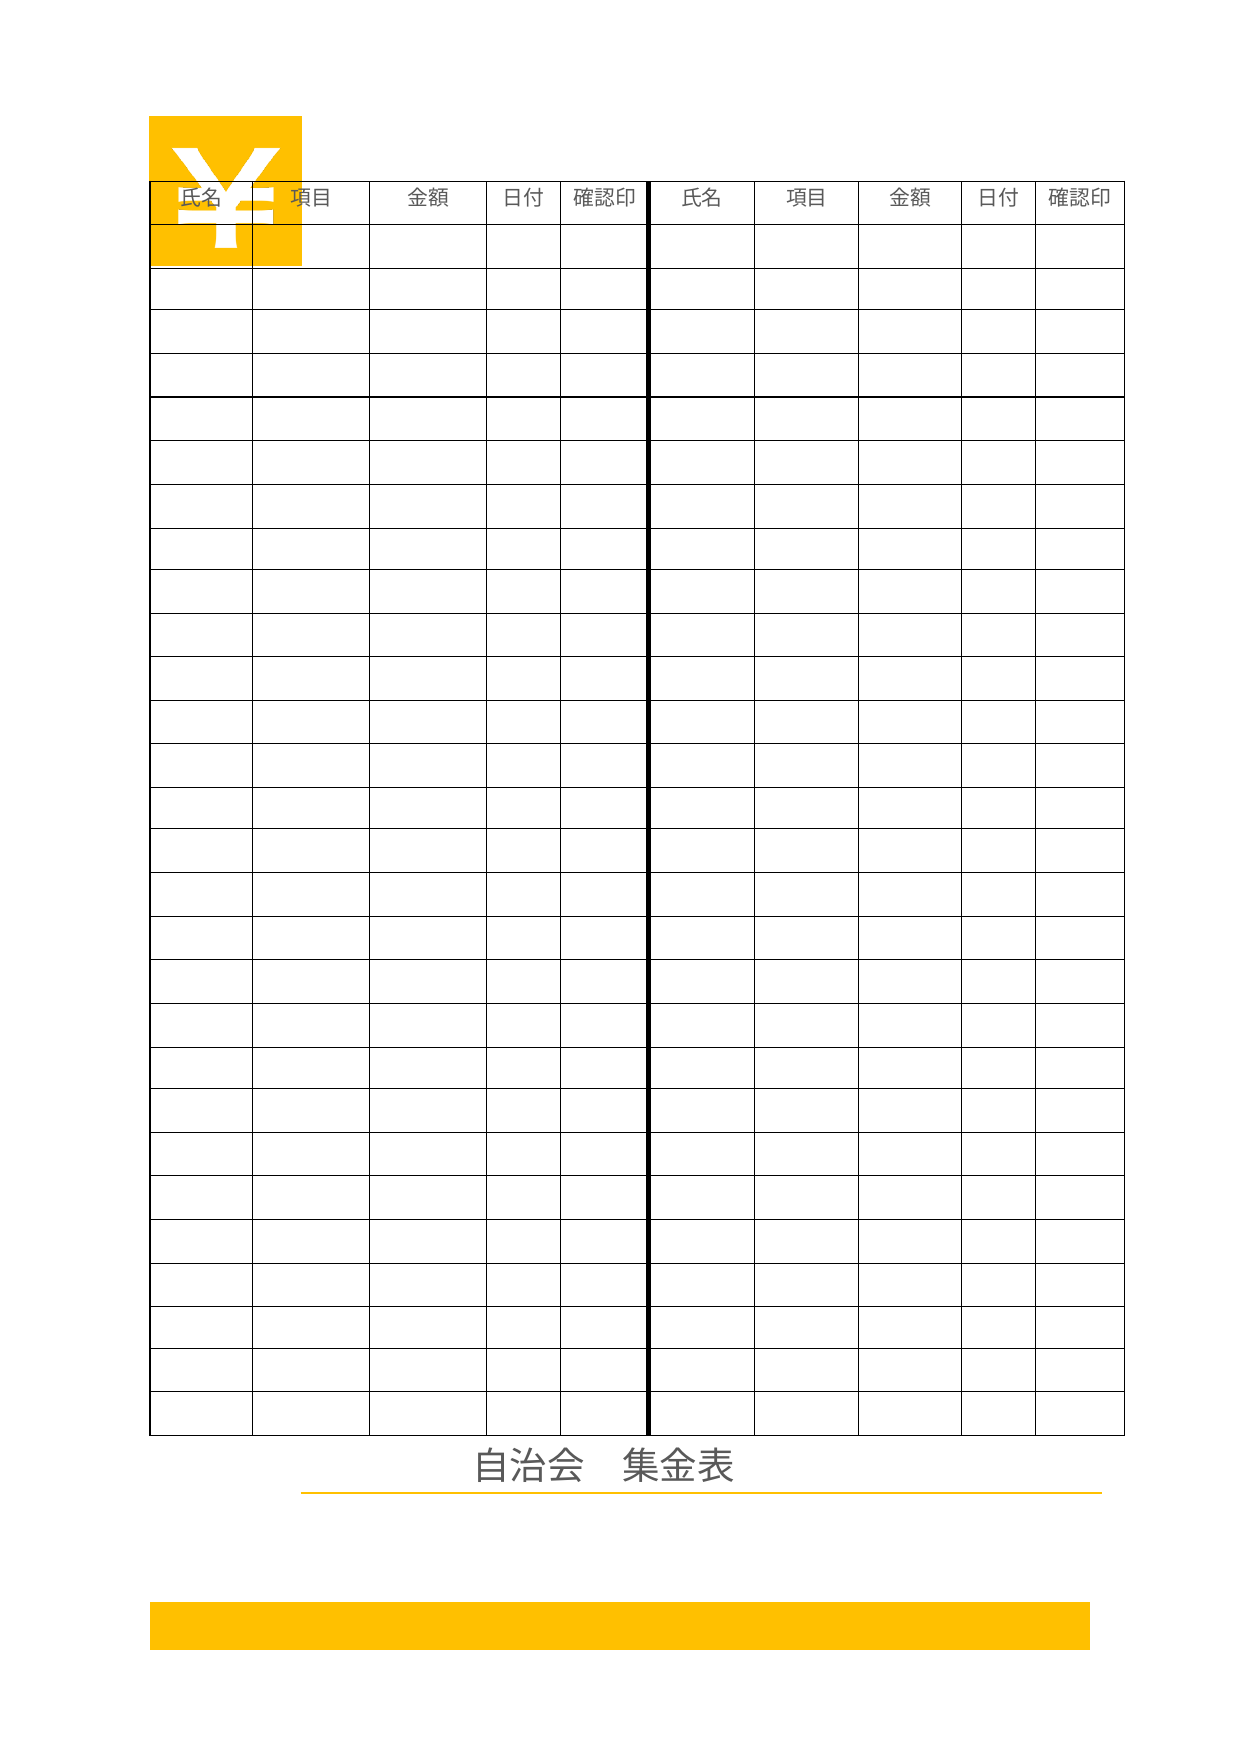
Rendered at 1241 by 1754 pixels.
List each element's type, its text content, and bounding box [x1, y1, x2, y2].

table_cell [755, 529, 858, 569]
table_cell [962, 744, 1035, 787]
table_cell [962, 1307, 1035, 1347]
table_cell [253, 960, 369, 1003]
table_cell [151, 701, 252, 743]
table_cell [561, 1307, 646, 1347]
table_cell [561, 657, 646, 700]
table_cell [1036, 529, 1124, 569]
table_cell [962, 310, 1035, 353]
table_cell [151, 1307, 252, 1347]
table_cell [651, 529, 754, 569]
table_cell [561, 701, 646, 743]
table_cell [962, 1048, 1035, 1088]
table_cell [962, 529, 1035, 569]
table_cell [755, 485, 858, 527]
table_cell [370, 269, 486, 309]
table_cell [962, 917, 1035, 959]
table_cell [253, 225, 369, 268]
table_cell [859, 614, 961, 656]
table_cell [1036, 1307, 1124, 1347]
table_cell [651, 701, 754, 743]
table_cell [151, 1220, 252, 1262]
table_cell [755, 1349, 858, 1391]
table_cell [151, 1089, 252, 1132]
table_cell [962, 1349, 1035, 1391]
table_cell [370, 1176, 486, 1219]
table_header 日付 [487, 182, 560, 224]
table_cell [962, 960, 1035, 1003]
table_cell [651, 1392, 754, 1435]
table_cell [859, 225, 961, 268]
table_cell [1036, 1220, 1124, 1262]
table_cell [487, 1264, 560, 1306]
table_cell [151, 614, 252, 656]
table_cell [859, 1048, 961, 1088]
table_cell [487, 614, 560, 656]
table_cell [253, 1349, 369, 1391]
table_cell [561, 310, 646, 353]
table_cell [859, 485, 961, 527]
table_header 氏名 [151, 182, 252, 224]
table_cell [487, 1392, 560, 1435]
table_cell [370, 570, 486, 612]
table_cell [561, 1176, 646, 1219]
table_cell [651, 570, 754, 612]
table_cell [487, 829, 560, 872]
table_cell [561, 873, 646, 916]
table_cell [962, 829, 1035, 872]
table_cell [151, 1349, 252, 1391]
table_cell [962, 788, 1035, 828]
table_cell [1036, 873, 1124, 916]
table_cell [253, 744, 369, 787]
table_cell [253, 570, 369, 612]
table_cell [859, 1349, 961, 1391]
table_cell [755, 917, 858, 959]
table_cell [151, 657, 252, 700]
table_cell [962, 1392, 1035, 1435]
table_cell [253, 1220, 369, 1262]
table_cell [859, 829, 961, 872]
table_cell [859, 744, 961, 787]
table_cell [370, 529, 486, 569]
table_cell [651, 829, 754, 872]
table_cell [151, 570, 252, 612]
table_cell [151, 1176, 252, 1219]
table_header 確認印 [1036, 182, 1124, 224]
table_cell [253, 1392, 369, 1435]
table_cell [370, 614, 486, 656]
table_cell [487, 269, 560, 309]
table_cell [755, 744, 858, 787]
table_cell [651, 1004, 754, 1047]
table_cell [151, 354, 252, 396]
table_cell [370, 1220, 486, 1262]
table_cell [487, 960, 560, 1003]
table_cell [755, 1089, 858, 1132]
table_cell [253, 1089, 369, 1132]
table_cell [962, 1264, 1035, 1306]
table_cell [561, 1048, 646, 1088]
table_header 日付 [962, 182, 1035, 224]
table_cell [253, 1307, 369, 1347]
table_cell [1036, 1264, 1124, 1306]
table_cell [561, 354, 646, 396]
table_cell [1036, 744, 1124, 787]
table_cell [253, 657, 369, 700]
table_cell [859, 1307, 961, 1347]
table_cell [962, 398, 1035, 440]
table_cell [651, 269, 754, 309]
table_cell [755, 829, 858, 872]
table_cell [755, 269, 858, 309]
table_cell [253, 1004, 369, 1047]
table_cell [561, 570, 646, 612]
table_cell [370, 701, 486, 743]
table_cell [370, 1004, 486, 1047]
table_cell [370, 873, 486, 916]
table_cell [370, 310, 486, 353]
table_cell [1036, 398, 1124, 440]
table_cell [151, 1392, 252, 1435]
table_cell [651, 657, 754, 700]
table_cell [859, 570, 961, 612]
table_cell [487, 1349, 560, 1391]
table_cell [253, 1264, 369, 1306]
table_cell [755, 960, 858, 1003]
table_cell [651, 1176, 754, 1219]
table_cell [651, 744, 754, 787]
table_cell [561, 960, 646, 1003]
table_cell [859, 354, 961, 396]
table_cell [755, 398, 858, 440]
table_cell [962, 657, 1035, 700]
table_cell [859, 701, 961, 743]
table_cell [1036, 485, 1124, 527]
table_cell [962, 225, 1035, 268]
table_cell [1036, 701, 1124, 743]
table_cell [1036, 1048, 1124, 1088]
table_cell [487, 1176, 560, 1219]
table_cell [755, 1307, 858, 1347]
table_cell [859, 398, 961, 440]
table_cell [962, 269, 1035, 309]
table_cell [1036, 441, 1124, 484]
table_cell [651, 1264, 754, 1306]
table_cell [651, 310, 754, 353]
table_cell [151, 1133, 252, 1175]
table_cell [487, 744, 560, 787]
table_cell [253, 1176, 369, 1219]
table_cell [651, 873, 754, 916]
table_cell [487, 310, 560, 353]
table_cell [755, 310, 858, 353]
table_cell [962, 1220, 1035, 1262]
table_cell [561, 1004, 646, 1047]
table_cell [962, 1004, 1035, 1047]
table_cell [370, 788, 486, 828]
table_header 項目 [755, 182, 858, 224]
table_cell [370, 657, 486, 700]
table_cell [561, 269, 646, 309]
table_cell [755, 1264, 858, 1306]
table_cell [370, 1264, 486, 1306]
table_cell [755, 657, 858, 700]
table_cell [253, 1133, 369, 1175]
table_cell [755, 225, 858, 268]
table_cell [755, 614, 858, 656]
table_cell [561, 1264, 646, 1306]
table_cell [561, 225, 646, 268]
table_cell [561, 614, 646, 656]
table_cell [561, 829, 646, 872]
table_cell [487, 441, 560, 484]
table_cell [487, 1004, 560, 1047]
table_cell [253, 310, 369, 353]
table_cell [370, 225, 486, 268]
table_cell [962, 570, 1035, 612]
table_cell [859, 1004, 961, 1047]
table_cell [651, 788, 754, 828]
table_cell [651, 1048, 754, 1088]
table_cell [487, 917, 560, 959]
table_cell [1036, 269, 1124, 309]
table_cell [962, 1176, 1035, 1219]
table_cell [1036, 917, 1124, 959]
table_cell [1036, 310, 1124, 353]
table_cell [487, 701, 560, 743]
table_cell [370, 441, 486, 484]
table_cell [370, 354, 486, 396]
table_cell [561, 1133, 646, 1175]
table_cell [253, 441, 369, 484]
table_cell [253, 614, 369, 656]
table_cell [755, 1176, 858, 1219]
table_cell [755, 570, 858, 612]
table_cell [151, 960, 252, 1003]
table_cell [487, 1089, 560, 1132]
table_cell [859, 917, 961, 959]
table_cell [370, 917, 486, 959]
table_cell [151, 225, 252, 268]
table_cell [253, 829, 369, 872]
table_cell [487, 354, 560, 396]
table_cell [253, 1048, 369, 1088]
table_cell [253, 529, 369, 569]
table_cell [253, 354, 369, 396]
table_cell [253, 917, 369, 959]
table_cell [1036, 614, 1124, 656]
table_cell [1036, 1089, 1124, 1132]
table_cell [487, 657, 560, 700]
table_cell [561, 441, 646, 484]
table_cell [370, 744, 486, 787]
table_cell [859, 873, 961, 916]
table_cell [755, 354, 858, 396]
table_cell [487, 1307, 560, 1347]
table_cell [487, 529, 560, 569]
table_cell [370, 960, 486, 1003]
table_cell [651, 917, 754, 959]
table_cell [755, 1392, 858, 1435]
table_cell [487, 398, 560, 440]
table_cell [561, 1392, 646, 1435]
table_cell [370, 1307, 486, 1347]
table_cell [151, 269, 252, 309]
table_cell [151, 1264, 252, 1306]
table_cell [651, 1349, 754, 1391]
table_cell [561, 1089, 646, 1132]
table_cell [370, 1392, 486, 1435]
table_cell [151, 310, 252, 353]
table_cell [859, 788, 961, 828]
table_cell [561, 744, 646, 787]
table_cell [370, 1349, 486, 1391]
table_header 項目 [253, 182, 369, 224]
table_cell [651, 1307, 754, 1347]
table_cell [1036, 829, 1124, 872]
table_cell [962, 873, 1035, 916]
table_cell [755, 1220, 858, 1262]
table_cell [370, 829, 486, 872]
table_cell [859, 310, 961, 353]
picture [150, 125, 302, 181]
text 自治会 集金表 [150, 1436, 1090, 1490]
table_cell [487, 1048, 560, 1088]
table_cell [1036, 1349, 1124, 1391]
table_cell [859, 1220, 961, 1262]
table_cell [151, 529, 252, 569]
table_cell [651, 225, 754, 268]
table_cell [962, 354, 1035, 396]
table_cell [253, 788, 369, 828]
table_cell [1036, 354, 1124, 396]
table_cell [755, 1004, 858, 1047]
table_cell [151, 398, 252, 440]
table_cell [151, 917, 252, 959]
table_cell [962, 614, 1035, 656]
table_cell [370, 1133, 486, 1175]
table_cell [651, 485, 754, 527]
table_cell [1036, 1133, 1124, 1175]
table_cell [962, 1133, 1035, 1175]
table_header 金額 [370, 182, 486, 224]
table_cell [755, 701, 858, 743]
table_cell [859, 1133, 961, 1175]
table_header 氏名 [651, 182, 754, 224]
table_cell [859, 1392, 961, 1435]
table_cell [859, 269, 961, 309]
table_cell [253, 873, 369, 916]
table_cell [651, 614, 754, 656]
table_cell [859, 1176, 961, 1219]
table_cell [859, 1089, 961, 1132]
table_cell [859, 441, 961, 484]
table_cell [370, 485, 486, 527]
table_cell [962, 701, 1035, 743]
table_cell [859, 960, 961, 1003]
table_cell [561, 788, 646, 828]
table_cell [487, 570, 560, 612]
table_cell [962, 441, 1035, 484]
table_cell [1036, 1004, 1124, 1047]
table_header 金額 [859, 182, 961, 224]
table_cell [561, 398, 646, 440]
table_cell [151, 1048, 252, 1088]
table_cell [755, 873, 858, 916]
table_header 確認印 [561, 182, 646, 224]
table_cell [651, 960, 754, 1003]
table_cell [487, 225, 560, 268]
table_cell [651, 398, 754, 440]
table_cell [561, 917, 646, 959]
table_cell [1036, 1176, 1124, 1219]
table_cell [487, 1133, 560, 1175]
table_cell [1036, 657, 1124, 700]
table_cell [755, 1048, 858, 1088]
table_cell [651, 354, 754, 396]
table_cell [487, 873, 560, 916]
table_cell [561, 1220, 646, 1262]
table_cell [1036, 1392, 1124, 1435]
table_cell [253, 485, 369, 527]
table_cell [1036, 225, 1124, 268]
table_cell [151, 744, 252, 787]
table_cell [859, 657, 961, 700]
table_cell [859, 1264, 961, 1306]
table_cell [561, 485, 646, 527]
table_cell [1036, 960, 1124, 1003]
table_cell [370, 398, 486, 440]
table_cell [755, 788, 858, 828]
table_cell [561, 1349, 646, 1391]
table_cell [151, 1004, 252, 1047]
table_cell [651, 1089, 754, 1132]
table_cell [561, 529, 646, 569]
table_cell [487, 1220, 560, 1262]
table_cell [962, 1089, 1035, 1132]
table_cell [755, 1133, 858, 1175]
table_cell [253, 701, 369, 743]
table_cell [151, 485, 252, 527]
table_cell [1036, 570, 1124, 612]
table_cell [253, 269, 369, 309]
table_cell [487, 485, 560, 527]
table_cell [651, 1133, 754, 1175]
table_cell [859, 529, 961, 569]
table_cell [487, 788, 560, 828]
table_cell [253, 398, 369, 440]
table_cell [962, 485, 1035, 527]
table_cell [151, 788, 252, 828]
table_cell [370, 1089, 486, 1132]
table_cell [651, 1220, 754, 1262]
table_cell [755, 441, 858, 484]
table_cell [151, 829, 252, 872]
table_cell [151, 441, 252, 484]
table_cell [1036, 788, 1124, 828]
table_cell [370, 1048, 486, 1088]
table_cell [651, 441, 754, 484]
table_cell [151, 873, 252, 916]
